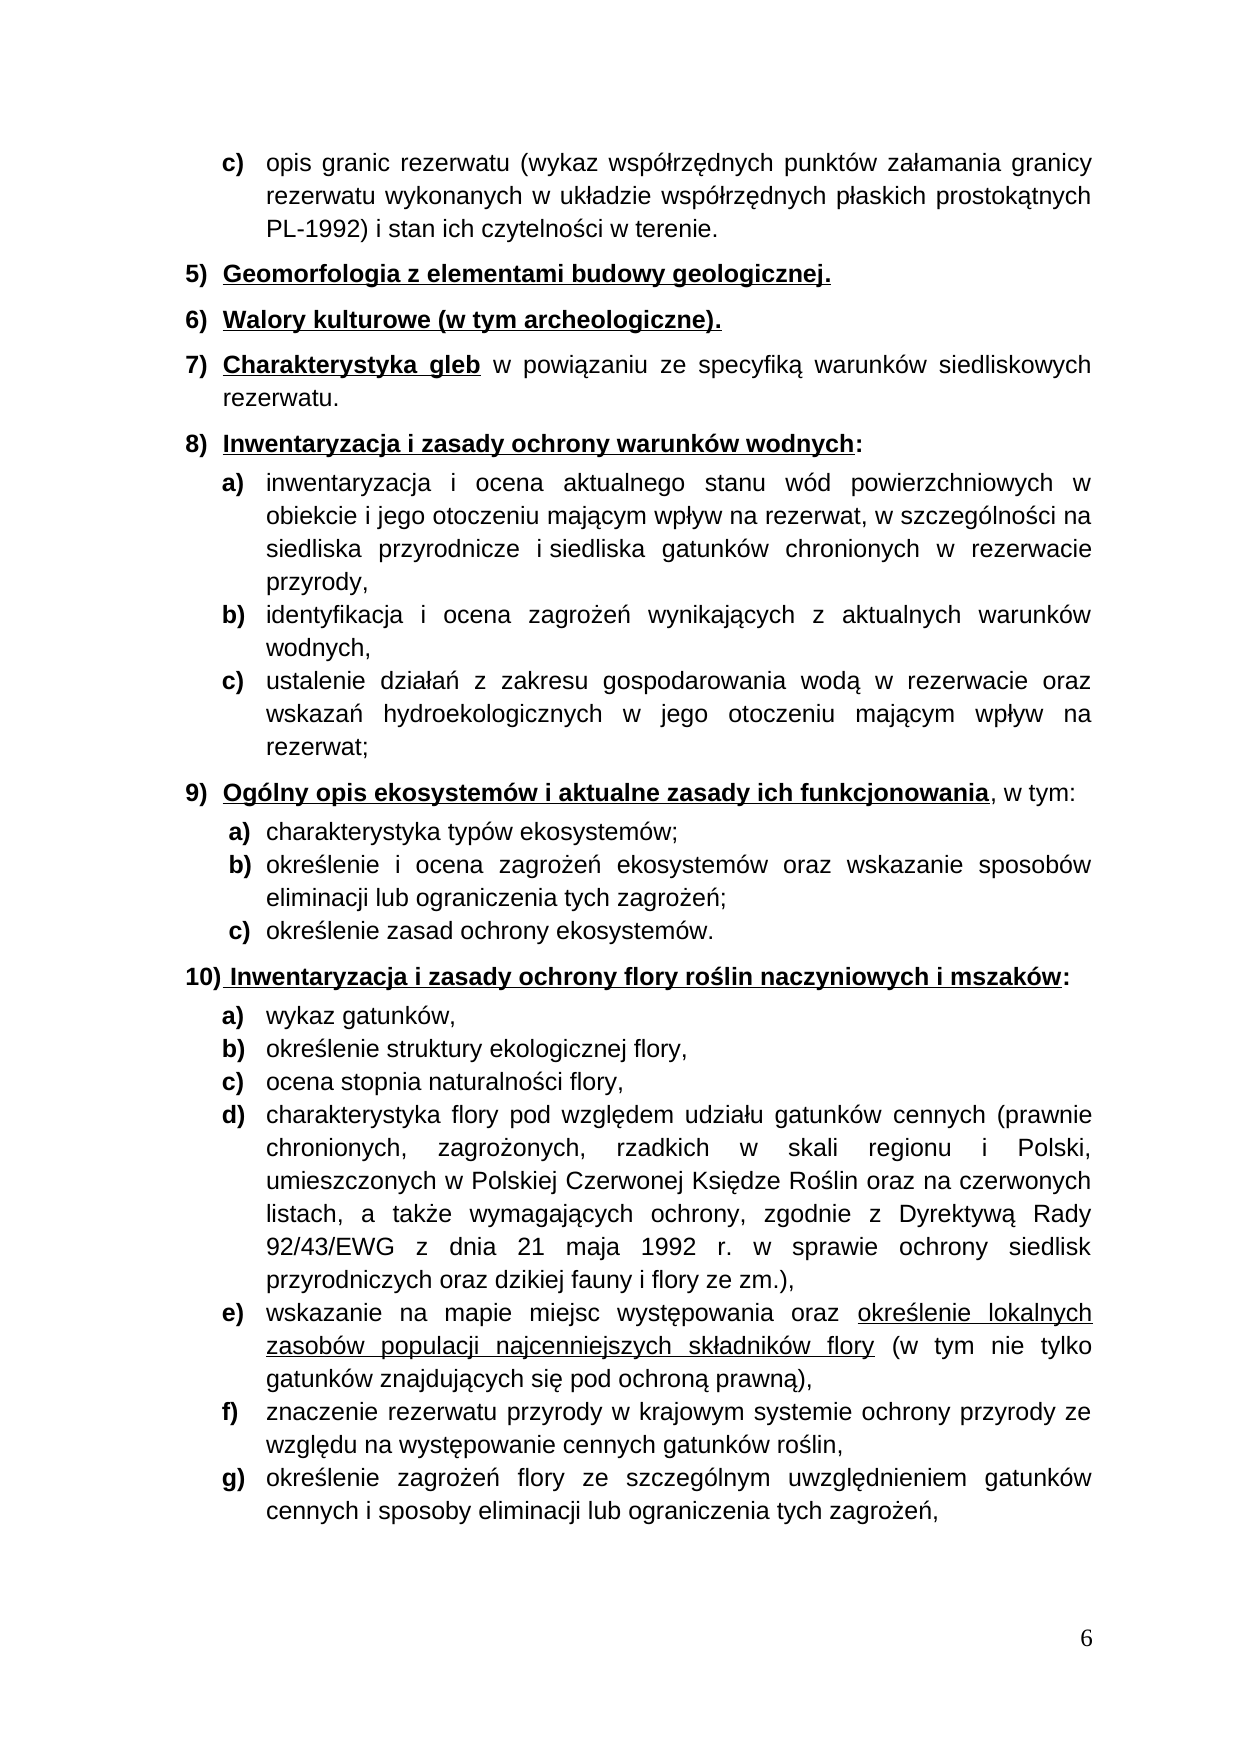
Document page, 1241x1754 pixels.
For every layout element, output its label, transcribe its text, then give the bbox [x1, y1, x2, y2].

list opis granic rezerwatu (wykaz współrzędnych punktów załamania granicy rezerwatu wykonanych w układzie współrzędnych płaskich prostokątnych PL-1992) i stan ich czytelności w terenie. [222, 148, 1092, 242]
list znaczenie rezerwatu przyrody w krajowym systemie ochrony przyrody ze względu na występowanie cennych gatunków roślin, [222, 1397, 1092, 1459]
list Inwentaryzacja i zasady ochrony flory roślin naczyniowych i mszaków: [185, 962, 1092, 990]
list inwentaryzacja i ocena aktualnego stanu wód powierzchniowych w obiekcie i jego otoczeniu mającym wpływ na rezerwat, w szczególności na siedliska przyrodnicze i siedliska gatunków chronionych w rezerwacie przyrody, [222, 468, 1092, 596]
list charakterystyka typów ekosystemów; [228, 817, 1092, 846]
list ustalenie działań z zakresu gospodarowania wodą w rezerwacie oraz wskazań hydroekologicznych w jego otoczeniu mającym wpływ na rezerwat; [222, 666, 1092, 761]
list określenie zasad ochrony ekosystemów. [228, 916, 1092, 945]
list Geomorfologia z elementami budowy geologicznej. [185, 259, 1092, 288]
list Walory kulturowe (w tym archeologiczne). [185, 305, 1092, 333]
list ocena stopnia naturalności flory, [222, 1067, 1092, 1096]
list identyfikacja i ocena zagrożeń wynikających z aktualnych warunków wodnych, [222, 600, 1092, 662]
list określenie i ocena zagrożeń ekosystemów oraz wskazanie sposobów eliminacji lub ograniczenia tych zagrożeń; [228, 850, 1092, 912]
list wskazanie na mapie miejsc występowania oraz określenie lokalnych zasobów populacji najcenniejszych składników flory (w tym nie tylko gatunków znajdujących się pod ochroną prawną), [222, 1298, 1092, 1393]
list określenie struktury ekologicznej flory, [222, 1034, 1092, 1063]
list wykaz gatunków, [222, 1001, 1092, 1030]
list charakterystyka flory pod względem udziału gatunków cennych (prawnie chronionych, zagrożonych, rzadkich w skali regionu i Polski, umieszczonych w Polskiej Czerwonej Księdze Roślin oraz na czerwonych listach, a także wymagających ochrony, zgodnie z Dyrektywą Rady 92/43/EWG z dnia 21 maja 1992 r. w sprawie ochrony siedlisk przyrodniczych oraz dzikiej fauny i flory ze zm.), [222, 1100, 1092, 1294]
list Inwentaryzacja i zasady ochrony warunków wodnych: [185, 429, 1092, 458]
list określenie zagrożeń flory ze szczególnym uwzględnieniem gatunków cennych i sposoby eliminacji lub ograniczenia tych zagrożeń, [222, 1463, 1092, 1525]
list Charakterystyka gleb w powiązaniu ze specyfiką warunków siedliskowych rezerwatu. [185, 350, 1092, 412]
list Ogólny opis ekosystemów i aktualne zasady ich funkcjonowania, w tym: [185, 778, 1092, 807]
